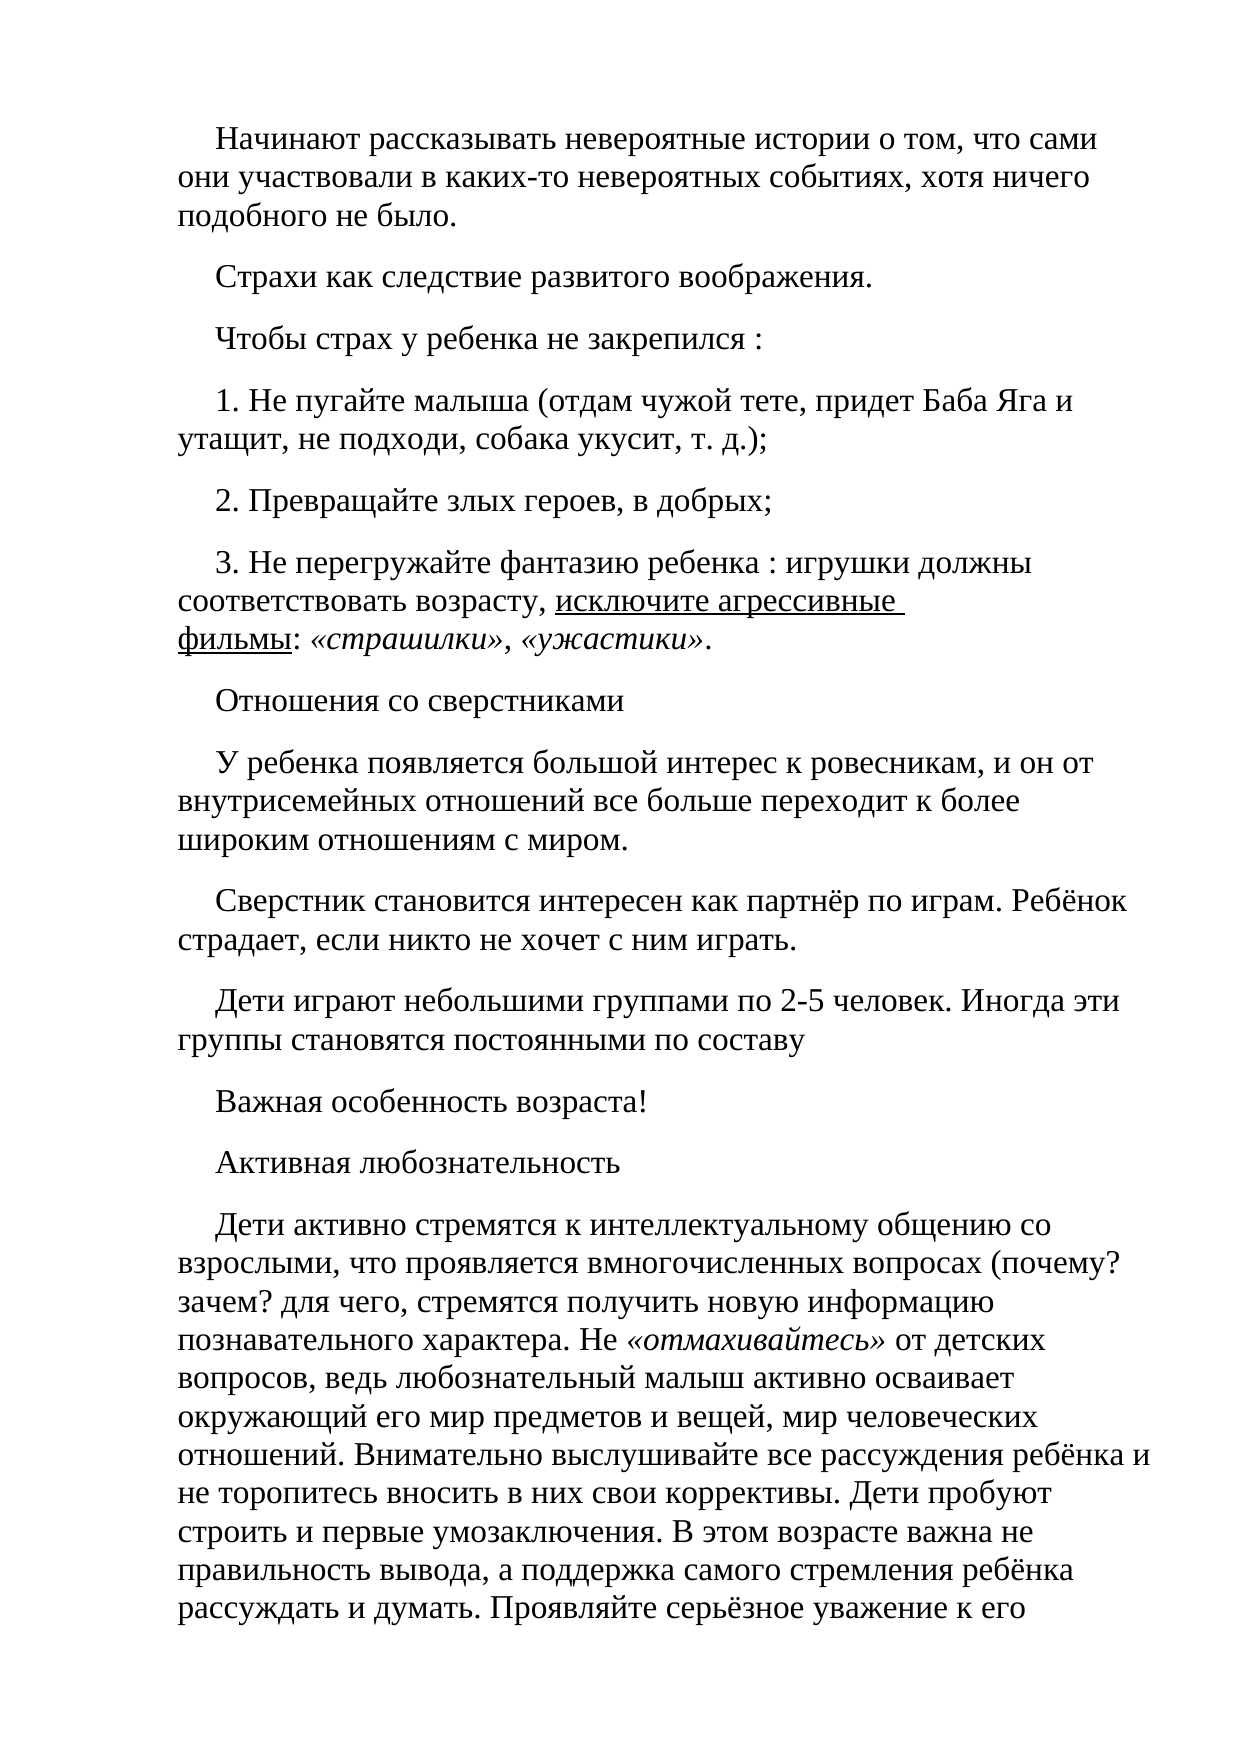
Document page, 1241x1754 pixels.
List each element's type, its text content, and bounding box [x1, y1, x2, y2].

text 1. Не пугайте малыша (отдам чужой тете, придет Баба Яга и утащит, не подходи, собака укусит, т. д.); [177, 380, 1152, 457]
text Страхи как следствие развитого воображения. [177, 257, 1152, 295]
text Отношения со сверстниками [177, 680, 1152, 719]
text Чтобы страх у ребенка не закрепился : [177, 318, 1152, 357]
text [177, 1204, 1152, 1626]
text У ребенка появляется большой интерес к ровесникам, и он от внутрисемейных отношений все больше переходит к более широким отношениям с миром. [177, 742, 1152, 857]
text Важная особенность возраста! [177, 1081, 1152, 1119]
text 2. Превращайте злых героев, в добрых; [177, 480, 1152, 518]
text Активная любознательность [177, 1143, 1152, 1181]
text Сверстник становится интересен как партнёр по играм. Ребёнок страдает, если никто не хочет с ним играть. [177, 881, 1152, 957]
text Дети играют небольшими группами по 2-5 человек. Иногда эти группы становятся постоянными по составу [177, 981, 1152, 1057]
text Начинают рассказывать невероятные истории о том, что сами они участвовали в каких-то невероятных событиях, хотя ничего подобного не было. [177, 118, 1152, 233]
text 3. Не перегружайте фантазию ребенка : игрушки должны соответствовать возрасту, исключите агрессивные фильмы: «страшилки», «ужастики». [177, 542, 1152, 657]
